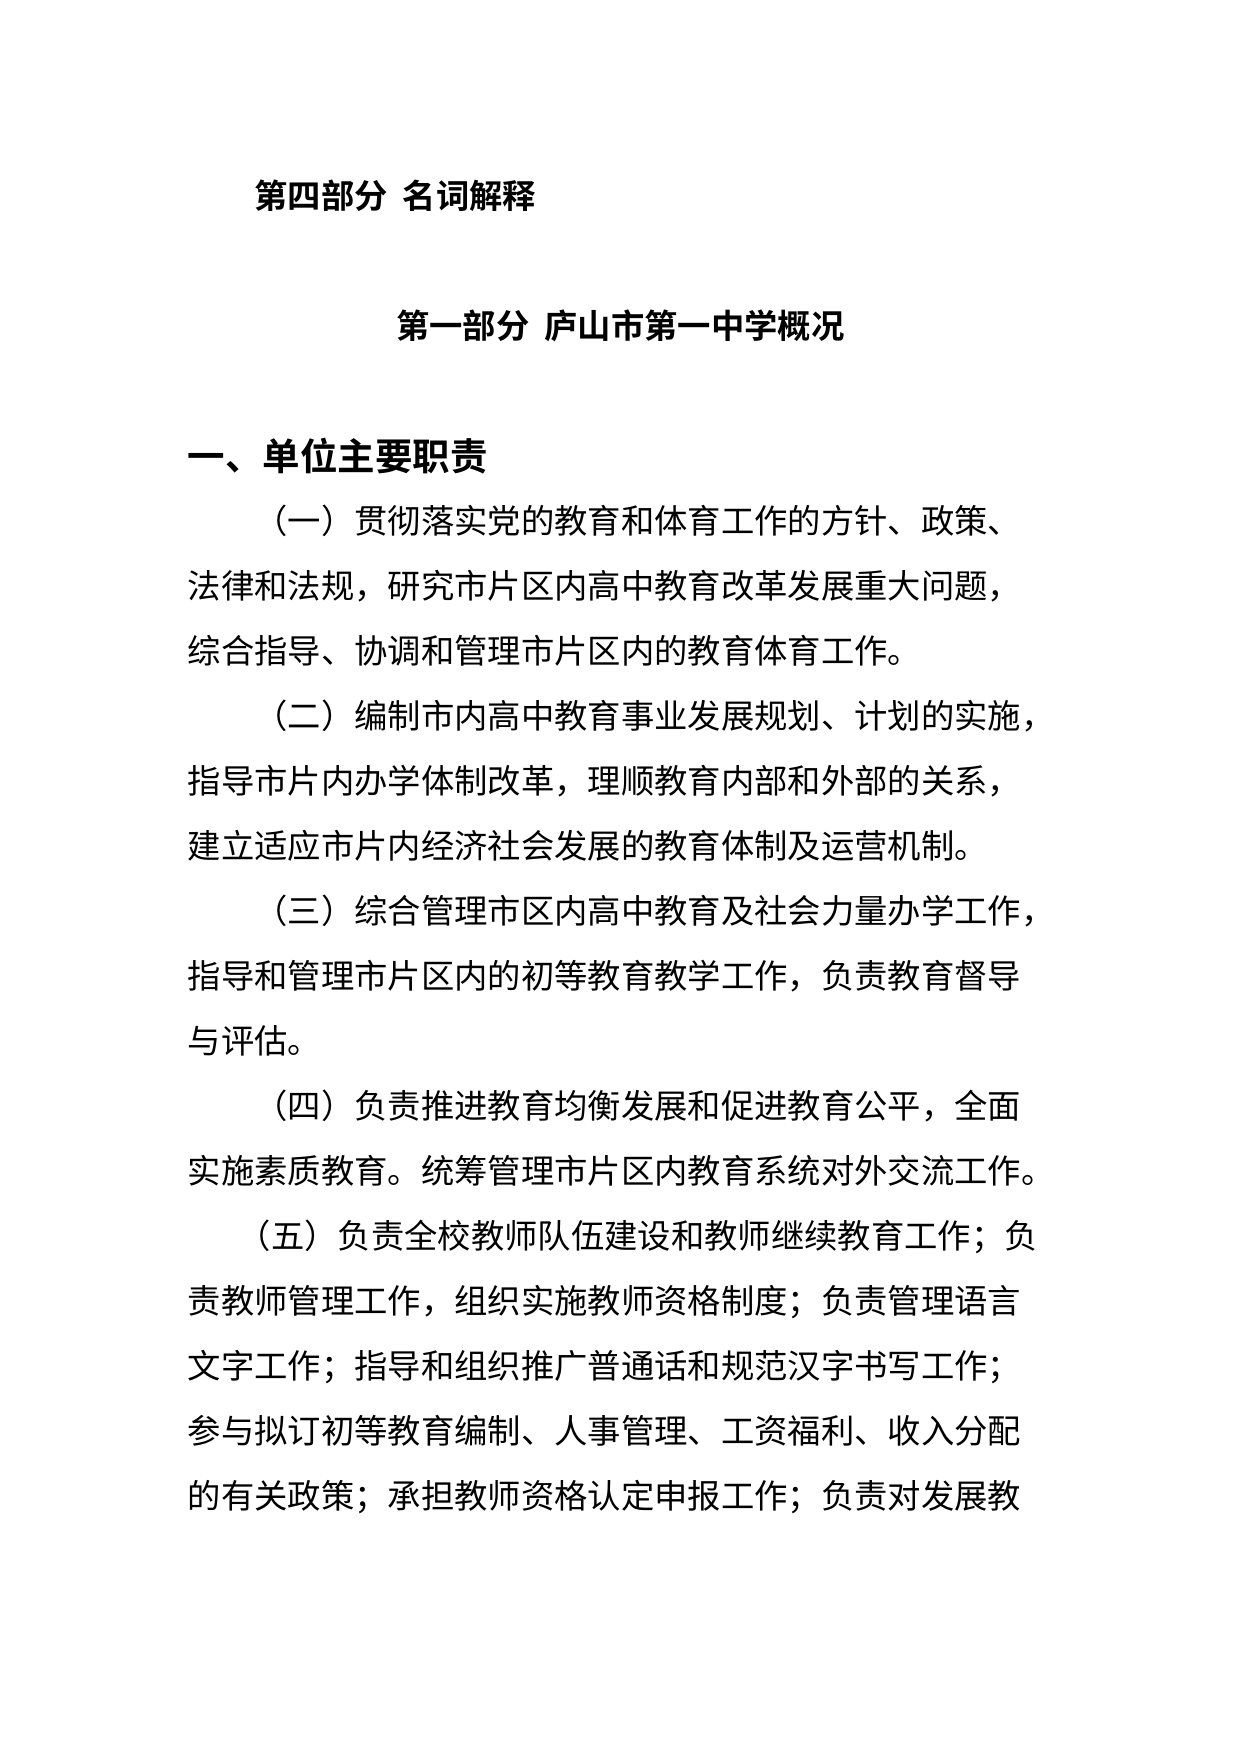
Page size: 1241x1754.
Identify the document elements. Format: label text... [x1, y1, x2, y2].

text （二）编制市内高中教育事业发展规划、计划的实施，指导市片内办学体制改革，理顺教育内部和外部的关系，建立适应市片内经济社会发展的教育体制及运营机制。 [187, 682, 1053, 877]
text （一）贯彻落实党的教育和体育工作的方针、政策、法律和法规，研究市片区内高中教育改革发展重大问题，综合指导、协调和管理市片区内的教育体育工作。 [187, 487, 1053, 682]
text （三）综合管理市区内高中教育及社会力量办学工作，指导和管理市片区内的初等教育教学工作，负责教育督导与评估。 [187, 877, 1053, 1072]
text 一、单位主要职责 [187, 422, 1053, 487]
text （四）负责推进教育均衡发展和促进教育公平，全面实施素质教育。统筹管理市片区内教育系统对外交流工作。 [187, 1072, 1053, 1202]
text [187, 1202, 1053, 1527]
text 第四部分 名词解释 [187, 162, 1053, 227]
text 第一部分 庐山市第一中学概况 [187, 292, 1053, 357]
